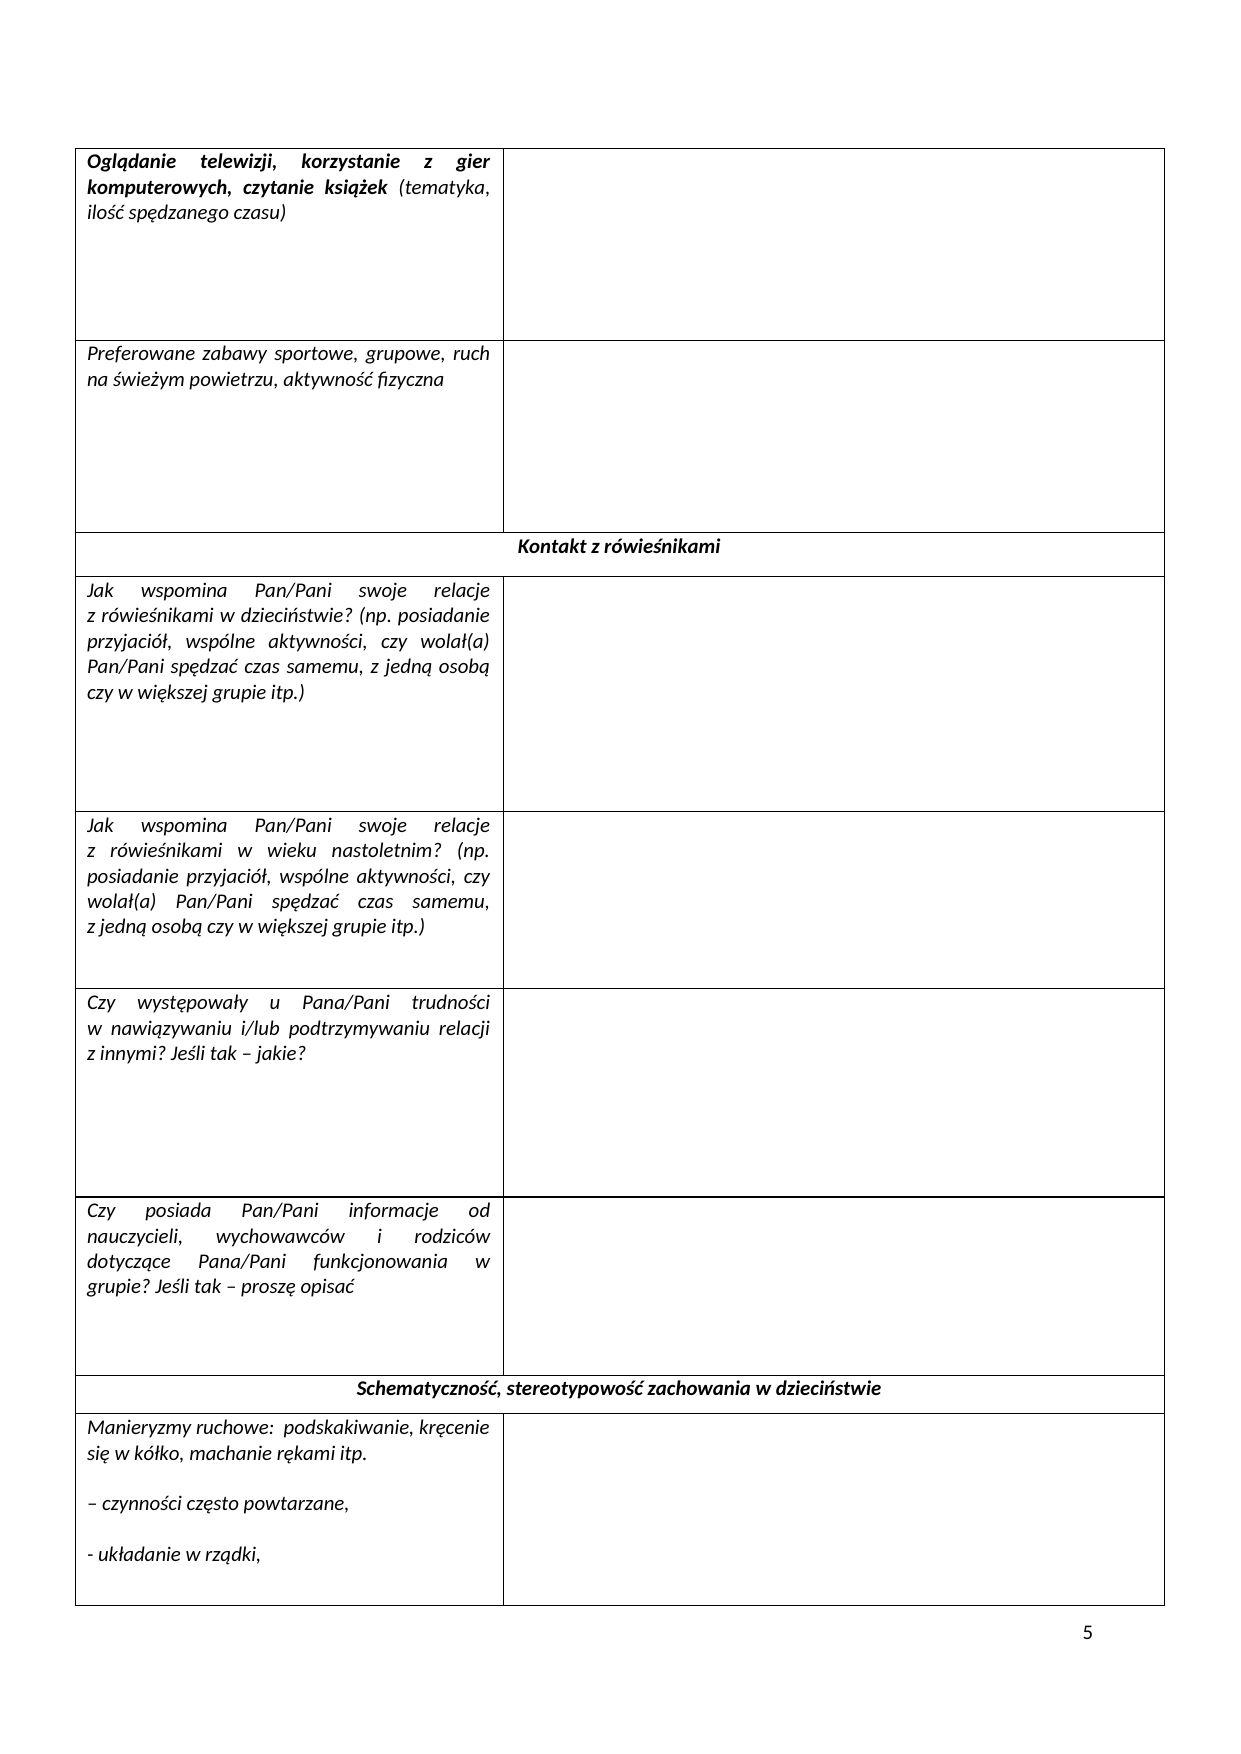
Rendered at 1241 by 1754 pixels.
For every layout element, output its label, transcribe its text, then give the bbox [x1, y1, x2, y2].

table_cell Schematyczność, stereotypowość zachowania w dzieciństwie [76, 1376, 1164, 1413]
table_cell [504, 149, 1164, 339]
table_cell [76, 1414, 503, 1605]
table_cell [504, 341, 1164, 532]
table_cell [504, 1414, 1164, 1605]
table_cell Jak wspomina Pan/Pani swoje relacje z rówieśnikami w dzieciństwie? (np. posiadanie przyjaciół, wspólne aktywności, czy wolał(a) Pan/Pani spędzać czas samemu, z jedną osobą czy w większej grupie itp.) [76, 577, 503, 811]
table_cell Czy posiada Pan/Pani informacje od nauczycieli, wychowawców i rodziców dotyczące Pana/Pani funkcjonowania w grupie? Jeśli tak – proszę opisać [76, 1198, 503, 1374]
table_cell Kontakt z rówieśnikami [76, 533, 1164, 576]
table_cell [504, 577, 1164, 811]
table_cell Jak wspomina Pan/Pani swoje relacje z rówieśnikami w wieku nastoletnim? (np. posiadanie przyjaciół, wspólne aktywności, czy wolał(a) Pan/Pani spędzać czas samemu, z jedną osobą czy w większej grupie itp.) [76, 812, 503, 988]
table_cell [504, 989, 1164, 1196]
table_cell [504, 1198, 1164, 1374]
table_cell Preferowane zabawy sportowe, grupowe, ruch na świeżym powietrzu, aktywność fizyczna [76, 341, 503, 532]
table_cell Oglądanie telewizji, korzystanie z gier komputerowych, czytanie książek (tematyka, ilość spędzanego czasu) [76, 149, 503, 339]
table_cell [504, 812, 1164, 988]
table_cell Czy występowały u Pana/Pani trudności w nawiązywaniu i/lub podtrzymywaniu relacji z innymi? Jeśli tak – jakie? [76, 989, 503, 1196]
